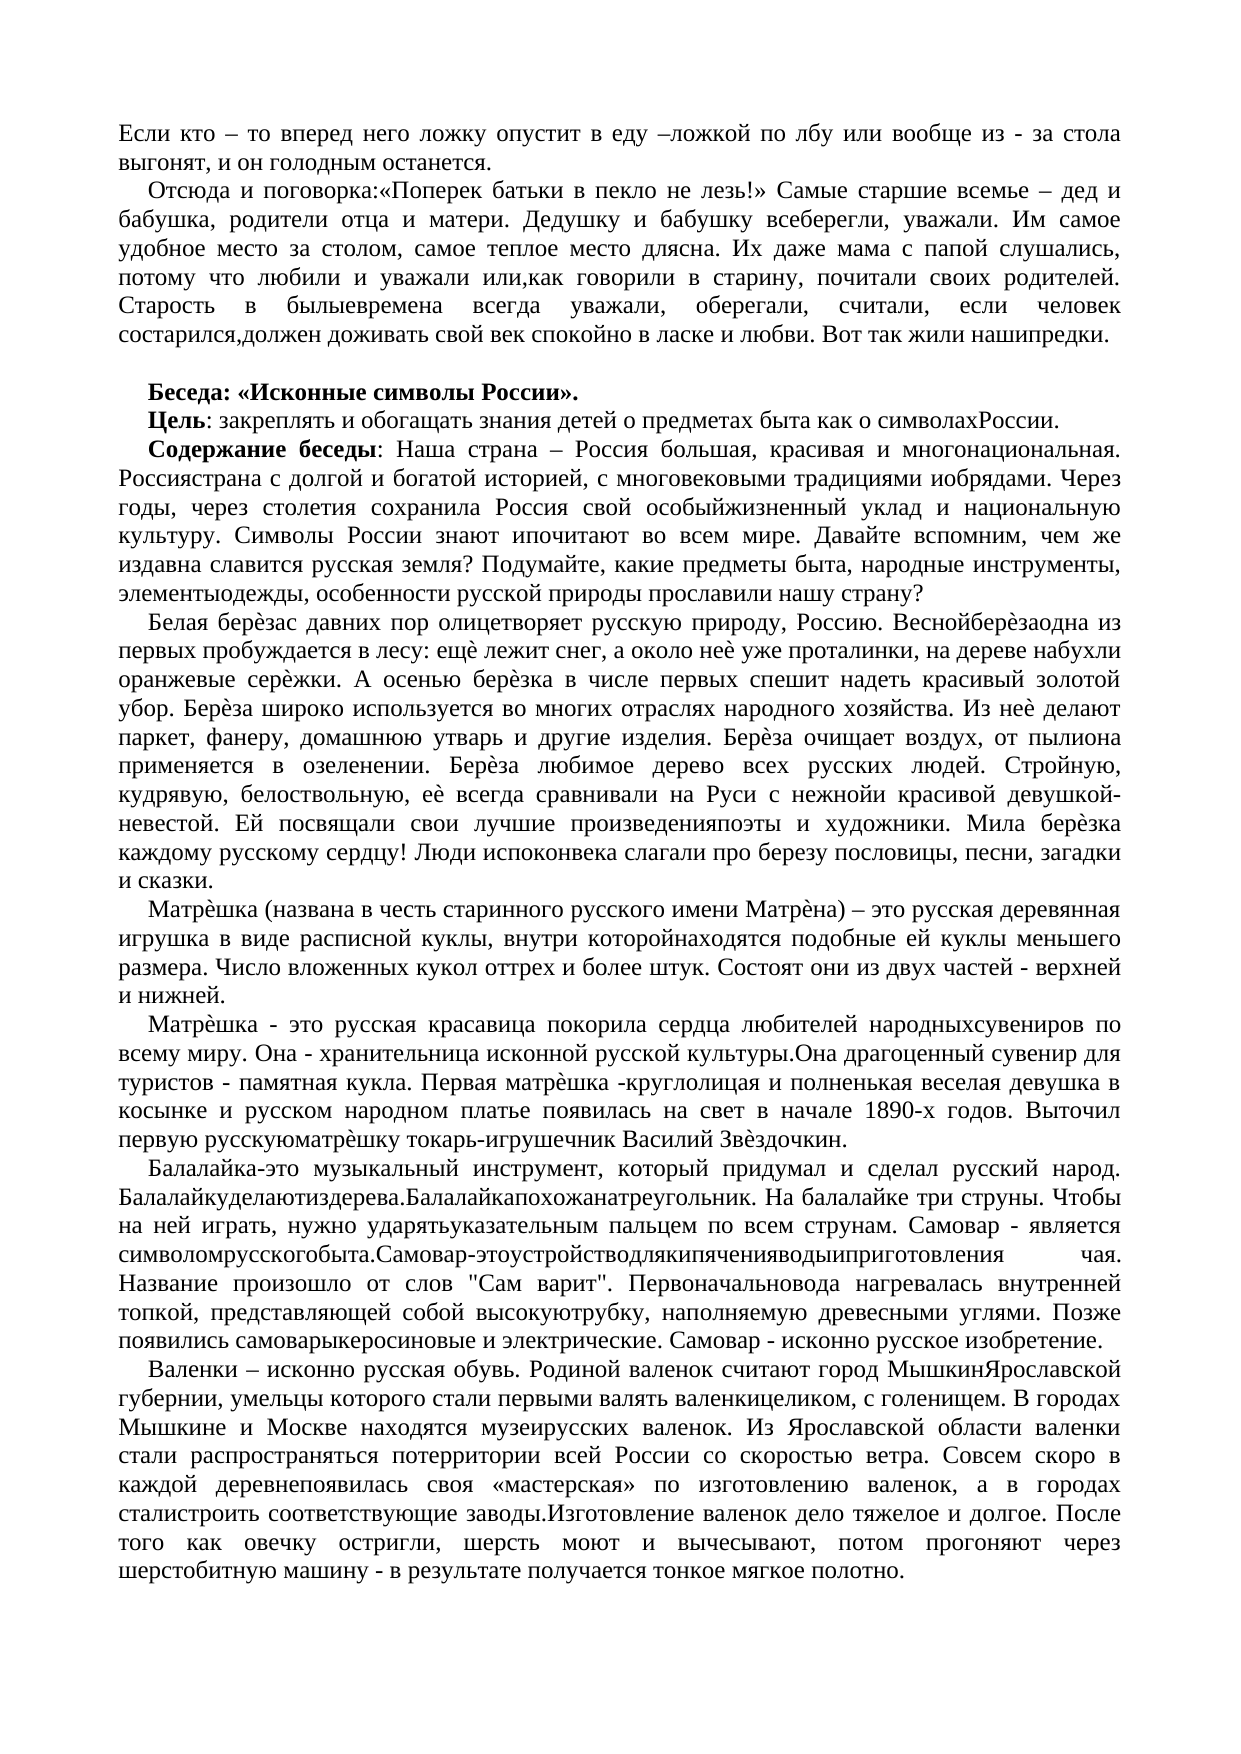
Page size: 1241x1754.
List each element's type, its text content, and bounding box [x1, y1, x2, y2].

text Содержание беседы: Наша страна – Россия большая, красивая и многонациональная. Россиястрана с долгой и богатой историей, с многовековыми традициями иобрядами. Через годы, через столетия сохранила Россия свой особыйжизненный уклад и национальную культуру. Символы России знают ипочитают во всем мире. Давайте вспомним, чем же издавна славится русская земля? Подумайте, какие предметы быта, народные инструменты, элементыодежды, особенности русской природы прославили нашу страну? [118, 434, 1122, 607]
text Цель: закреплять и обогащать знания детей о предметах быта как о символахРоссии. [118, 406, 1122, 434]
text Матрѐшка (названа в честь старинного русского имени Матрѐна) – это русская деревянная игрушка в виде расписной куклы, внутри которойнаходятся подобные ей куклы меньшего размера. Число вложенных кукол оттрех и более штук. Состоят они из двух частей - верхней и нижней. [118, 894, 1122, 1009]
text Беседа: «Исконные символы России». [118, 377, 1122, 406]
text Отсюда и поговорка:«Поперек батьки в пекло не лезь!» Самые старшие всемье – дед и бабушка, родители отца и матери. Дедушку и бабушку всеберегли, уважали. Им самое удобное место за столом, самое теплое место длясна. Их даже мама с папой слушались, потому что любили и уважали или,как говорили в старину, почитали своих родителей. Старость в былыевремена всегда уважали, оберегали, считали, если человек состарился,должен доживать свой век спокойно в ласке и любви. Вот так жили нашипредки. [118, 176, 1122, 348]
text Балалайка-это музыкальный инструмент, который придумал и сделал русский народ. Балалайкуделаютиздерева.Балалайкапохожанатреугольник. На балалайке три струны. Чтобы на ней играть, нужно ударятьуказательным пальцем по всем струнам. Самовар - является символомрусскогобыта.Самовар-этоустройстводлякипяченияводыиприготовления чая. Название произошло от слов "Сам варит". Первоначальновода нагревалась внутренней топкой, представляющей собой высокуютрубку, наполняемую древесными углями. Позже появились самоварыкеросиновые и электрические. Самовар - исконно русское изобретение. [118, 1153, 1122, 1354]
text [118, 118, 1122, 176]
text Валенки – исконно русская обувь. Родиной валенок считают город МышкинЯрославской губернии, умельцы которого стали первыми валять валенкицеликом, с голенищем. В городах Мышкине и Москве находятся музеирусских валенок. Из Ярославской области валенки стали распространяться потерритории всей России со скоростью ветра. Совсем скоро в каждой деревнепоявилась своя «мастерская» по изготовлению валенок, а в городах сталистроить соответствующие заводы.Изготовление валенок дело тяжелое и долгое. После того как овечку остригли, шерсть моют и вычесывают, потом прогоняют через шерстобитную машину - в результате получается тонкое мягкое полотно. [118, 1354, 1122, 1584]
text Белая берѐзас давних пор олицетворяет русскую природу, Россию. Веснойберѐзаодна из первых пробуждается в лесу: ещѐ лежит снег, а около неѐ уже проталинки, на дереве набухли оранжевые серѐжки. А осенью берѐзка в числе первых спешит надеть красивый золотой убор. Берѐза широко используется во многих отраслях народного хозяйства. Из неѐ делают паркет, фанеру, домашнюю утварь и другие изделия. Берѐза очищает воздух, от пылиона применяется в озеленении. Берѐза любимое дерево всех русских людей. Стройную, кудрявую, белоствольную, еѐ всегда сравнивали на Руси с нежнойи красивой девушкой-невестой. Ей посвящали свои лучшие произведенияпоэты и художники. Мила берѐзка каждому русскому сердцу! Люди испоконвека слагали про березу пословицы, песни, загадки и сказки. [118, 607, 1122, 894]
text Матрѐшка - это русская красавица покорила сердца любителей народныхсувениров по всему миру. Она - хранительница исконной русской культуры.Она драгоценный сувенир для туристов - памятная кукла. Первая матрѐшка -круглолицая и полненькая веселая девушка в косынке и русском народном платье появилась на свет в начале 1890-х годов. Выточил первую русскуюматрѐшку токарь-игрушечник Василий Звѐздочкин. [118, 1009, 1122, 1153]
